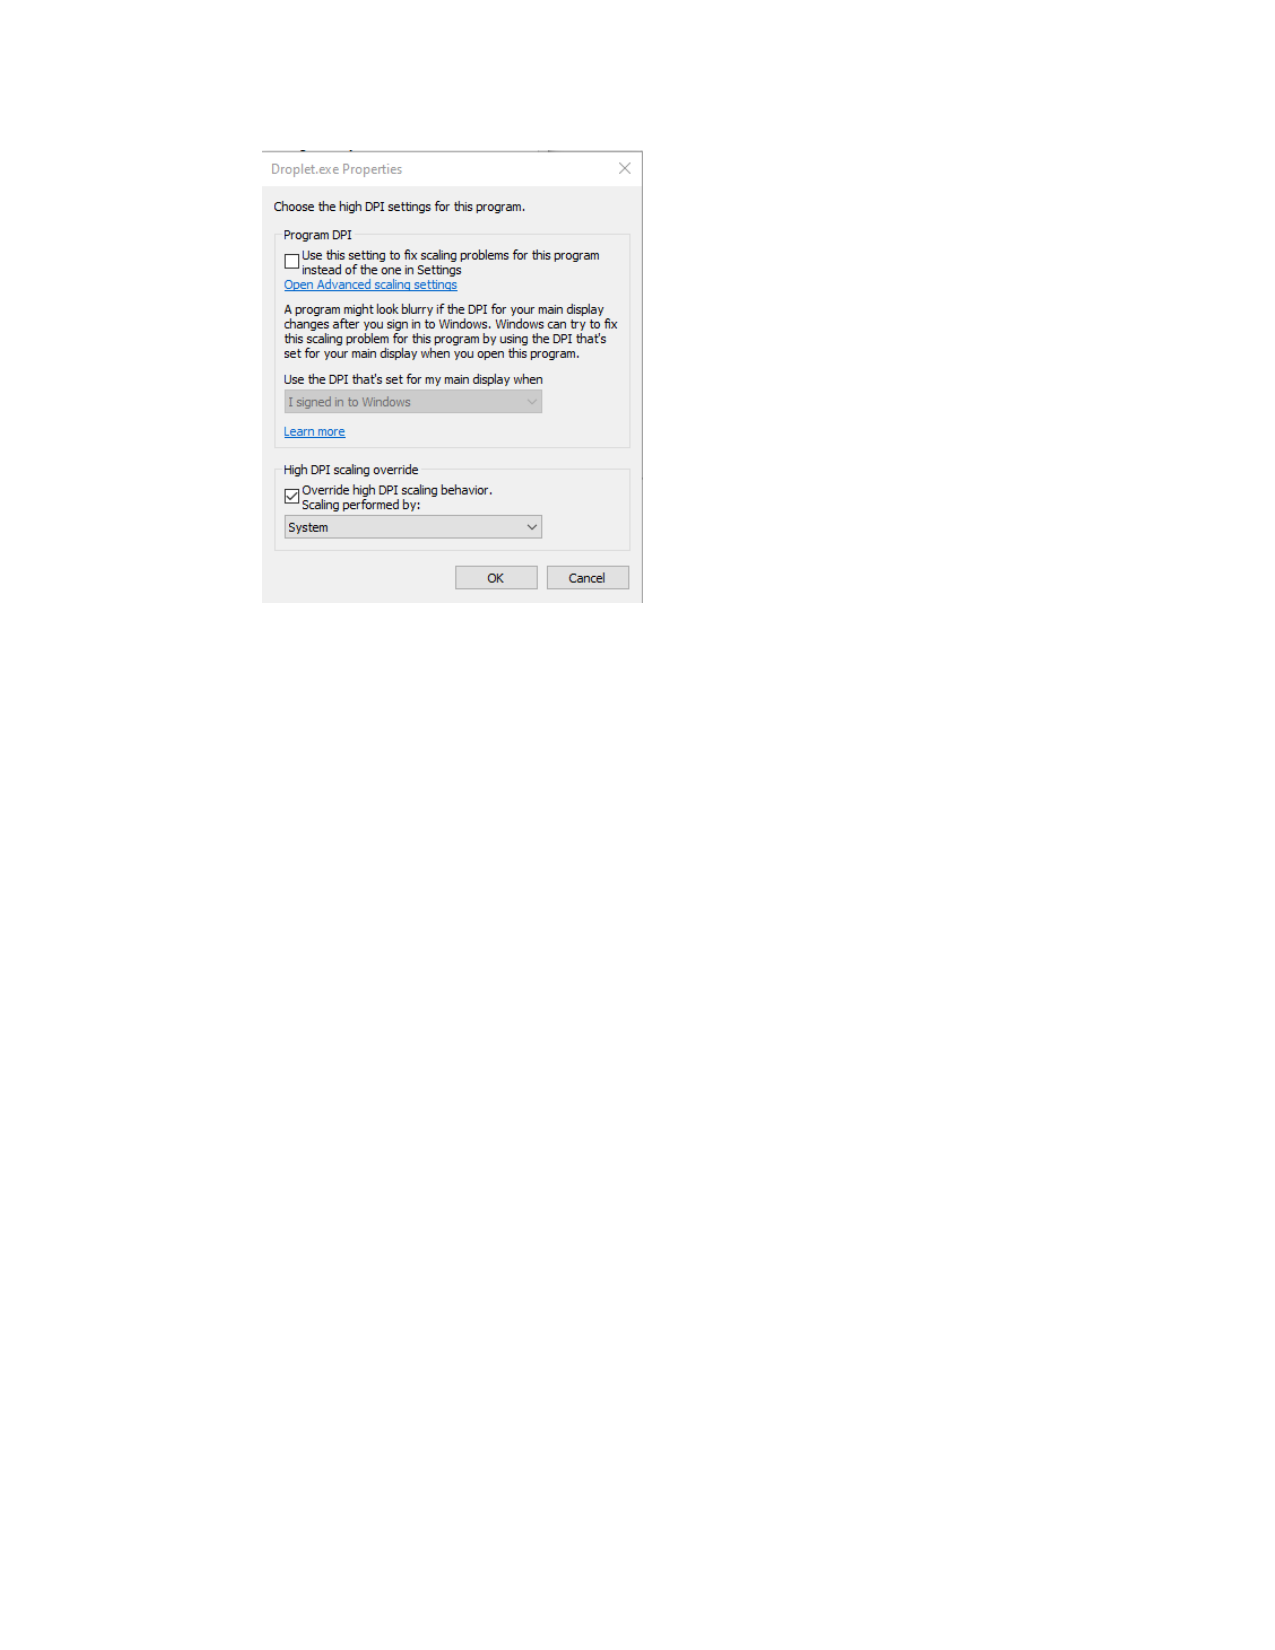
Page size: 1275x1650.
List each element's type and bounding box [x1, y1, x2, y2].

picture [262, 149, 643, 603]
